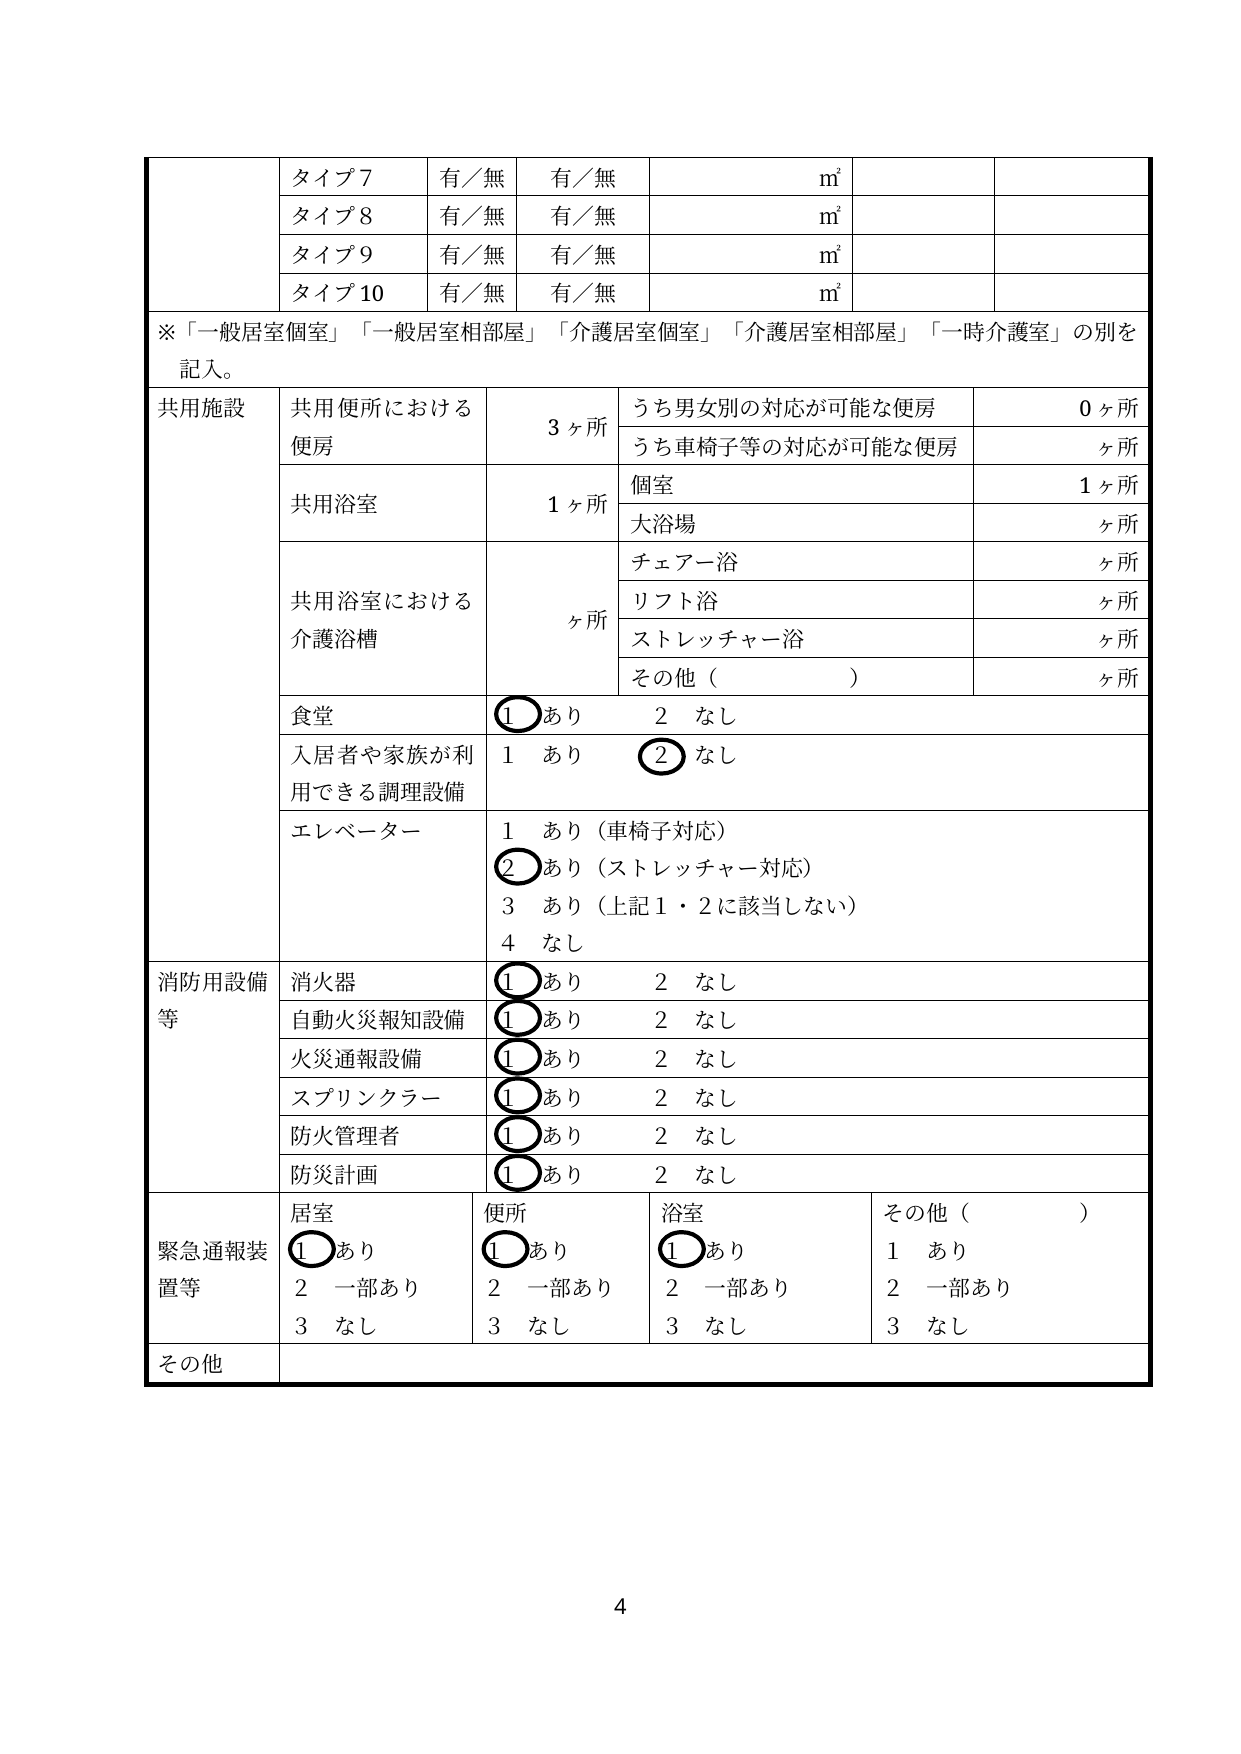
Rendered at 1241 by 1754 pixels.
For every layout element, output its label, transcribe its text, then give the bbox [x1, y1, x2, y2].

table_cell １ あり ２ なし [487, 1039, 512, 1077]
table_cell １ あり ２ なし [487, 1078, 513, 1115]
table_cell その他 [149, 1344, 279, 1382]
table_cell その他（ ） [619, 658, 973, 695]
table_cell [995, 158, 1148, 195]
table_cell エレベーター [280, 811, 486, 961]
table_cell 入居者や家族が利用できる調理設備 [280, 735, 486, 810]
table_cell ㎡ [650, 158, 852, 195]
table_cell 共用浴室における介護浴槽 [280, 542, 486, 695]
table_cell １ あり ２ なし [520, 696, 1148, 734]
table_cell 0ヶ所 [974, 388, 1148, 426]
table_cell 1ヶ所 [487, 465, 618, 541]
table_cell 大浴場 [619, 504, 973, 541]
table_cell ヶ所 [974, 427, 1148, 464]
table_cell 有／無 [517, 235, 649, 272]
table_cell １ あり ２ なし [522, 1078, 1148, 1115]
table_cell １ あり（車椅子対応） ２ あり（ストレッチャー対応） ３ あり（上記１・２に該当しない） ４ なし [487, 811, 1148, 961]
table_cell １ あり ２ なし [499, 966, 537, 995]
table_cell ㎡ [650, 196, 852, 234]
table_cell １ あり ２ なし [499, 1120, 537, 1148]
table_cell 共用施設 [149, 388, 279, 961]
table_cell タイプ10 [280, 274, 427, 311]
table_cell ストレッチャー浴 [619, 619, 973, 657]
table_cell 浴室 １ あり ２ 一部あり ３ なし [650, 1193, 871, 1343]
table_cell 1ヶ所 [974, 465, 1148, 503]
table_cell 有／無 [428, 158, 516, 195]
table_cell うち車椅子等の対応が可能な便房 [619, 427, 973, 464]
table_cell 火災通報設備 [280, 1039, 486, 1077]
table_cell 緊急通報装置等 [149, 1193, 279, 1343]
table_cell [280, 1344, 1148, 1382]
table_cell リフト浴 [619, 581, 973, 618]
table_cell 消火器 [280, 962, 486, 999]
table_cell 有／無 [517, 196, 649, 234]
table_cell ヶ所 [974, 658, 1148, 695]
table_cell タイプ８ [280, 196, 427, 234]
table_cell [995, 196, 1148, 234]
table_cell チェアー浴 [619, 542, 973, 580]
table_cell 有／無 [517, 274, 649, 311]
table_cell [995, 274, 1148, 311]
table_cell 共用便所における便房 [280, 388, 486, 464]
table_cell 有／無 [517, 158, 649, 195]
table_cell 食堂 [280, 696, 486, 734]
table_cell タイプ７ [280, 158, 427, 195]
table_cell 3ヶ所 [487, 388, 618, 464]
table_cell 防火管理者 [280, 1116, 486, 1154]
table_cell ヶ所 [974, 619, 1148, 657]
table_cell １ あり ２ なし [520, 1116, 1148, 1154]
table_cell 個室 [619, 465, 973, 503]
table_cell １ あり ２ なし [499, 1159, 537, 1187]
table_cell [995, 235, 1148, 272]
table_cell 有／無 [428, 235, 516, 272]
table_cell ヶ所 [487, 542, 618, 695]
table_cell １ あり ２ なし [487, 1001, 513, 1038]
table_cell [853, 235, 994, 272]
table_cell ヶ所 [974, 581, 1148, 618]
table_cell [853, 158, 994, 195]
table_cell 消防用設備等 [149, 962, 279, 1192]
table_cell １ あり ２ なし [499, 1004, 537, 1032]
table_cell ※「一般居室個室」「一般居室相部屋」「介護居室個室」「介護居室相部屋」「一時介護室」の別を記入。 [149, 312, 1148, 387]
table_cell スプリンクラー [280, 1078, 486, 1115]
table_cell １ あり ２ なし [527, 962, 1148, 999]
table_cell １ あり ２ なし [499, 1081, 537, 1110]
table_cell うち男女別の対応が可能な便房 [619, 388, 973, 426]
table_cell 居室 １ あり ２ 一部あり ３ なし [280, 1193, 472, 1343]
table_cell [853, 274, 994, 311]
table_cell タイプ９ [280, 235, 427, 272]
table_cell 有／無 [428, 274, 516, 311]
table_cell 便所 １ あり ２ 一部あり ３ なし [473, 1193, 649, 1343]
table_cell １ あり ２ なし [499, 700, 537, 728]
table_cell １ あり ２ なし [487, 735, 1148, 810]
table_cell その他（ ） １ あり ２ 一部あり ３ なし [872, 1193, 1148, 1343]
table_cell ヶ所 [974, 542, 1148, 580]
table_cell [853, 196, 994, 234]
table_cell ㎡ [650, 235, 852, 272]
table_cell 防災計画 [280, 1155, 486, 1192]
table_cell 共用浴室 [280, 465, 486, 541]
table_cell １ あり ２ なし [487, 1116, 515, 1154]
table_cell １ あり ２ なし [523, 1001, 1148, 1038]
table_cell １ あり ２ なし [525, 1155, 1148, 1192]
table_cell 有／無 [428, 196, 516, 234]
table_cell ㎡ [650, 274, 852, 311]
table_cell １ あり ２ なし [525, 1039, 1148, 1077]
table_cell 自動火災報知設備 [280, 1001, 486, 1038]
table_cell ヶ所 [974, 504, 1148, 541]
table_cell １ あり ２ なし [487, 696, 515, 734]
table_cell １ あり ２ なし [499, 1042, 537, 1071]
